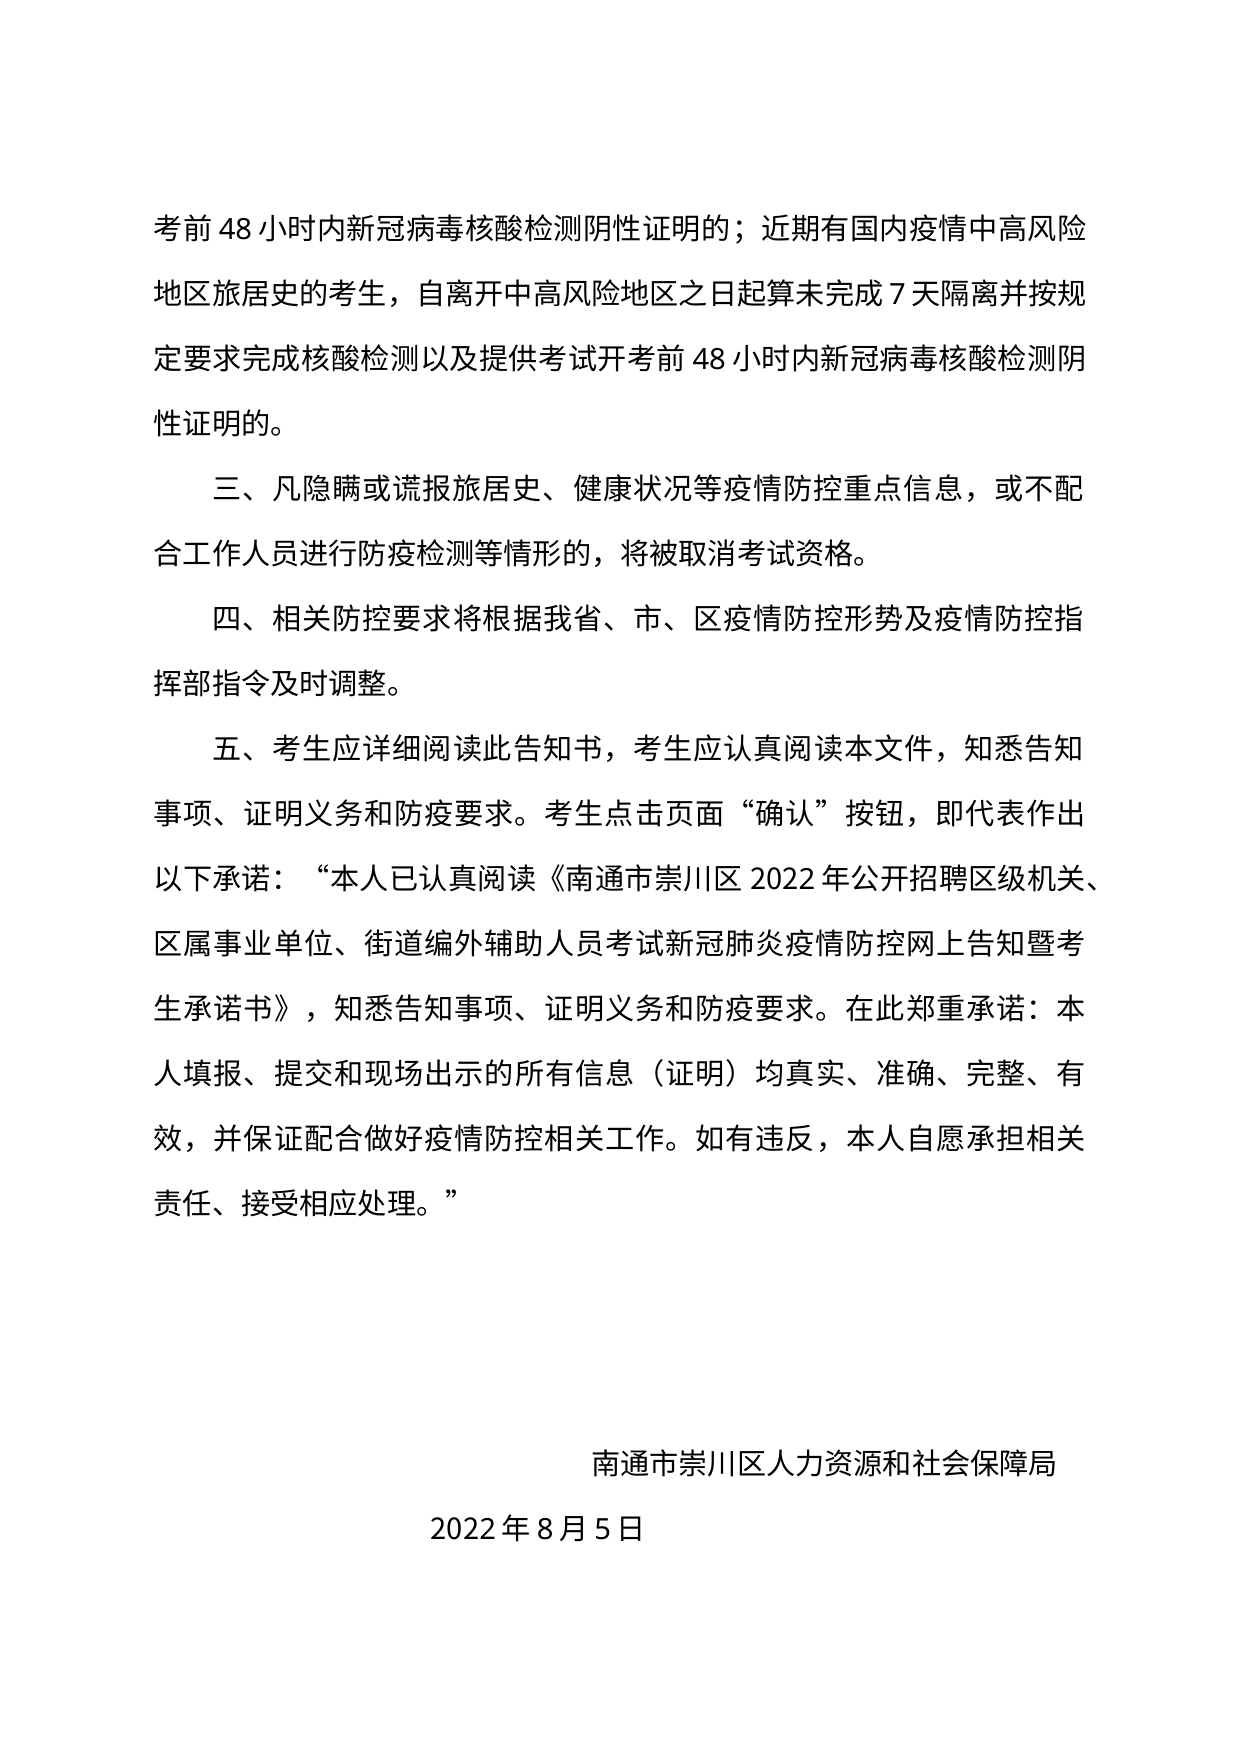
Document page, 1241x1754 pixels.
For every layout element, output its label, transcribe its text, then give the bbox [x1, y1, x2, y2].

text 南通市崇川区人力资源和社会保障局 [153, 1429, 1087, 1494]
text 四、相关防控要求将根据我省、市、区疫情防控形势及疫情防控指挥部指令及时调整。 [153, 584, 1087, 714]
text 2022年8月5日 [153, 1494, 1087, 1559]
text 五、考生应详细阅读此告知书，考生应认真阅读本文件，知悉告知事项、证明义务和防疫要求。考生点击页面“确认”按钮，即代表作出以下承诺：“本人已认真阅读《南通市崇川区2022年公开招聘区级机关、区属事业单位、街道编外辅助人员考试新冠肺炎疫情防控网上告知暨考生承诺书》，知悉告知事项、证明义务和防疫要求。在此郑重承诺：本人填报、提交和现场出示的所有信息（证明）均真实、准确、完整、有效，并保证配合做好疫情防控相关工作。如有违反，本人自愿承担相关责任、接受相应处理。” [153, 714, 1087, 1234]
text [153, 194, 1087, 454]
text 三、凡隐瞒或谎报旅居史、健康状况等疫情防控重点信息，或不配合工作人员进行防疫检测等情形的，将被取消考试资格。 [153, 454, 1087, 584]
